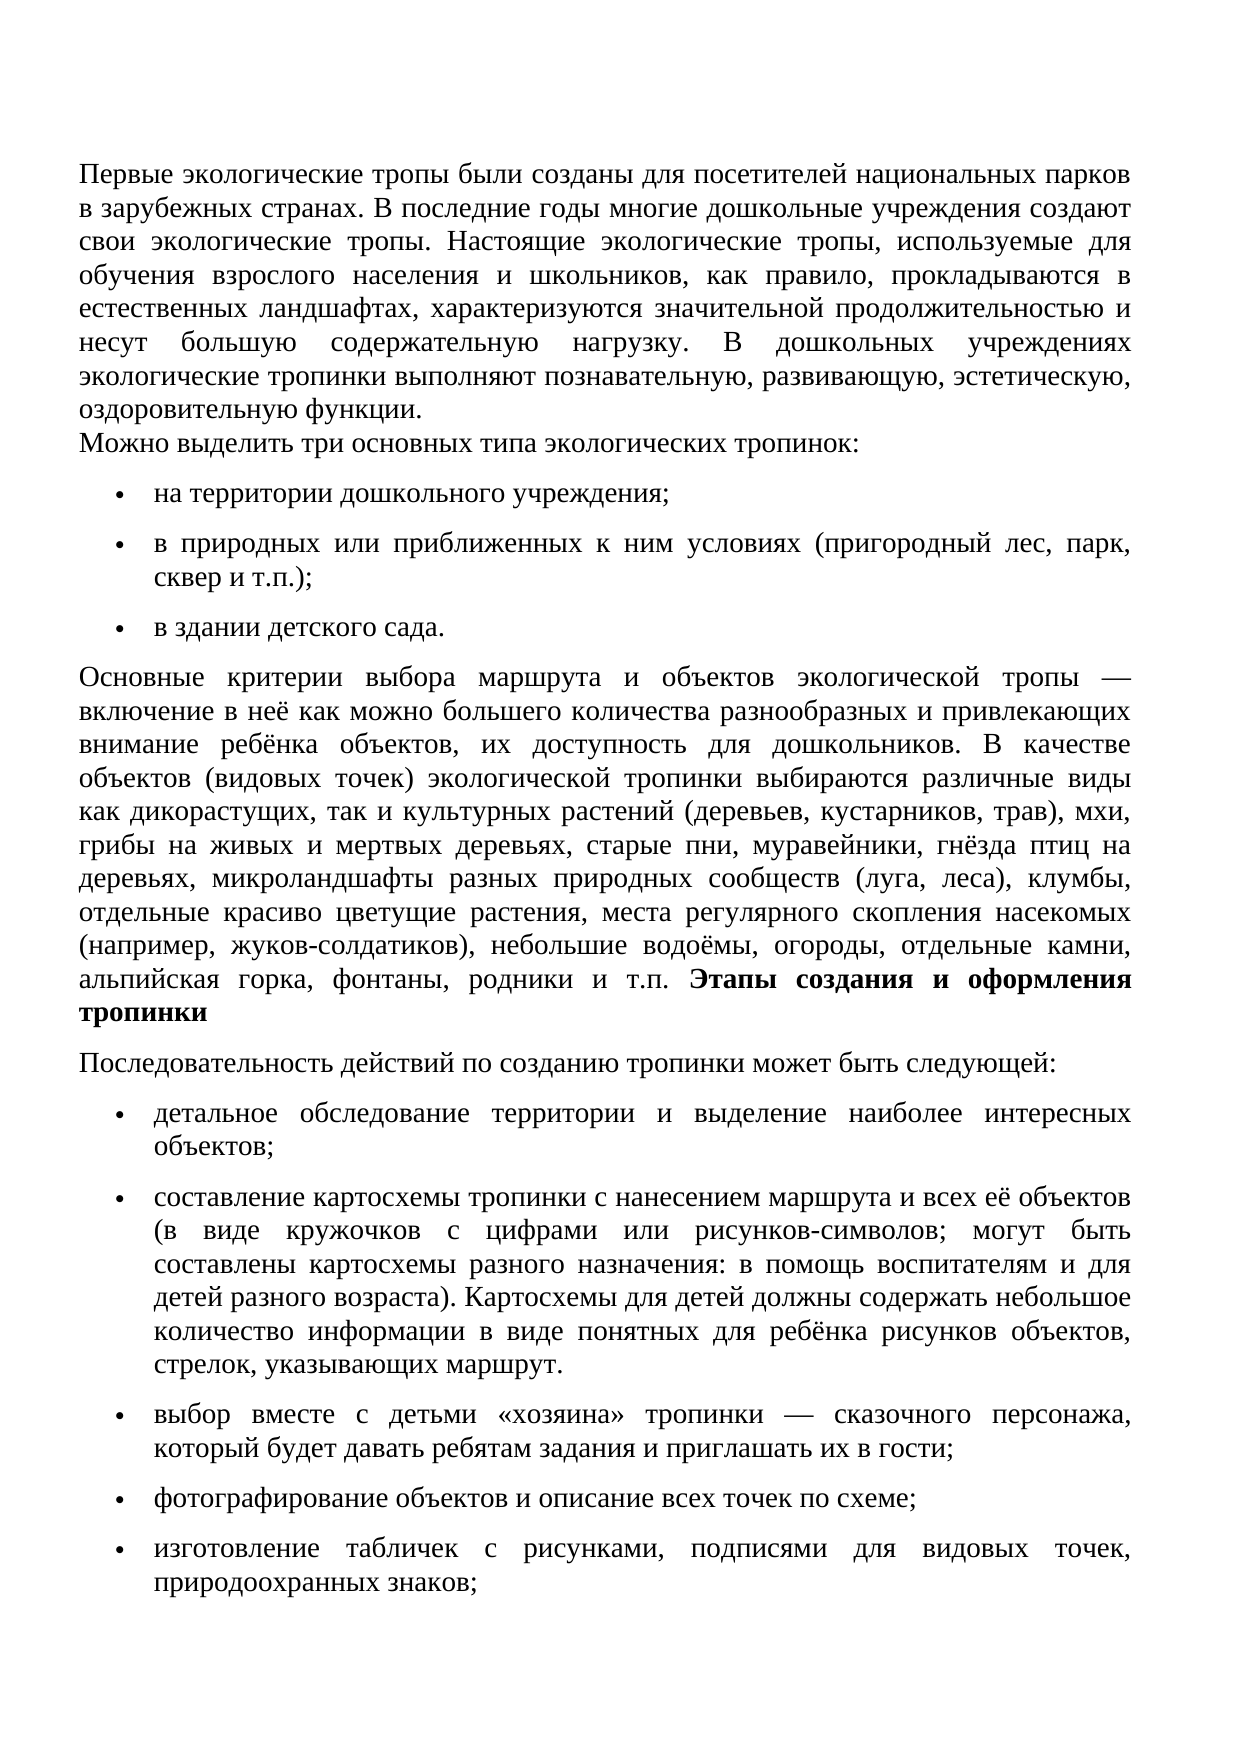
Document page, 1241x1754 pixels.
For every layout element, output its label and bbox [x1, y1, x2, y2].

table_header [74, 118, 1137, 1619]
